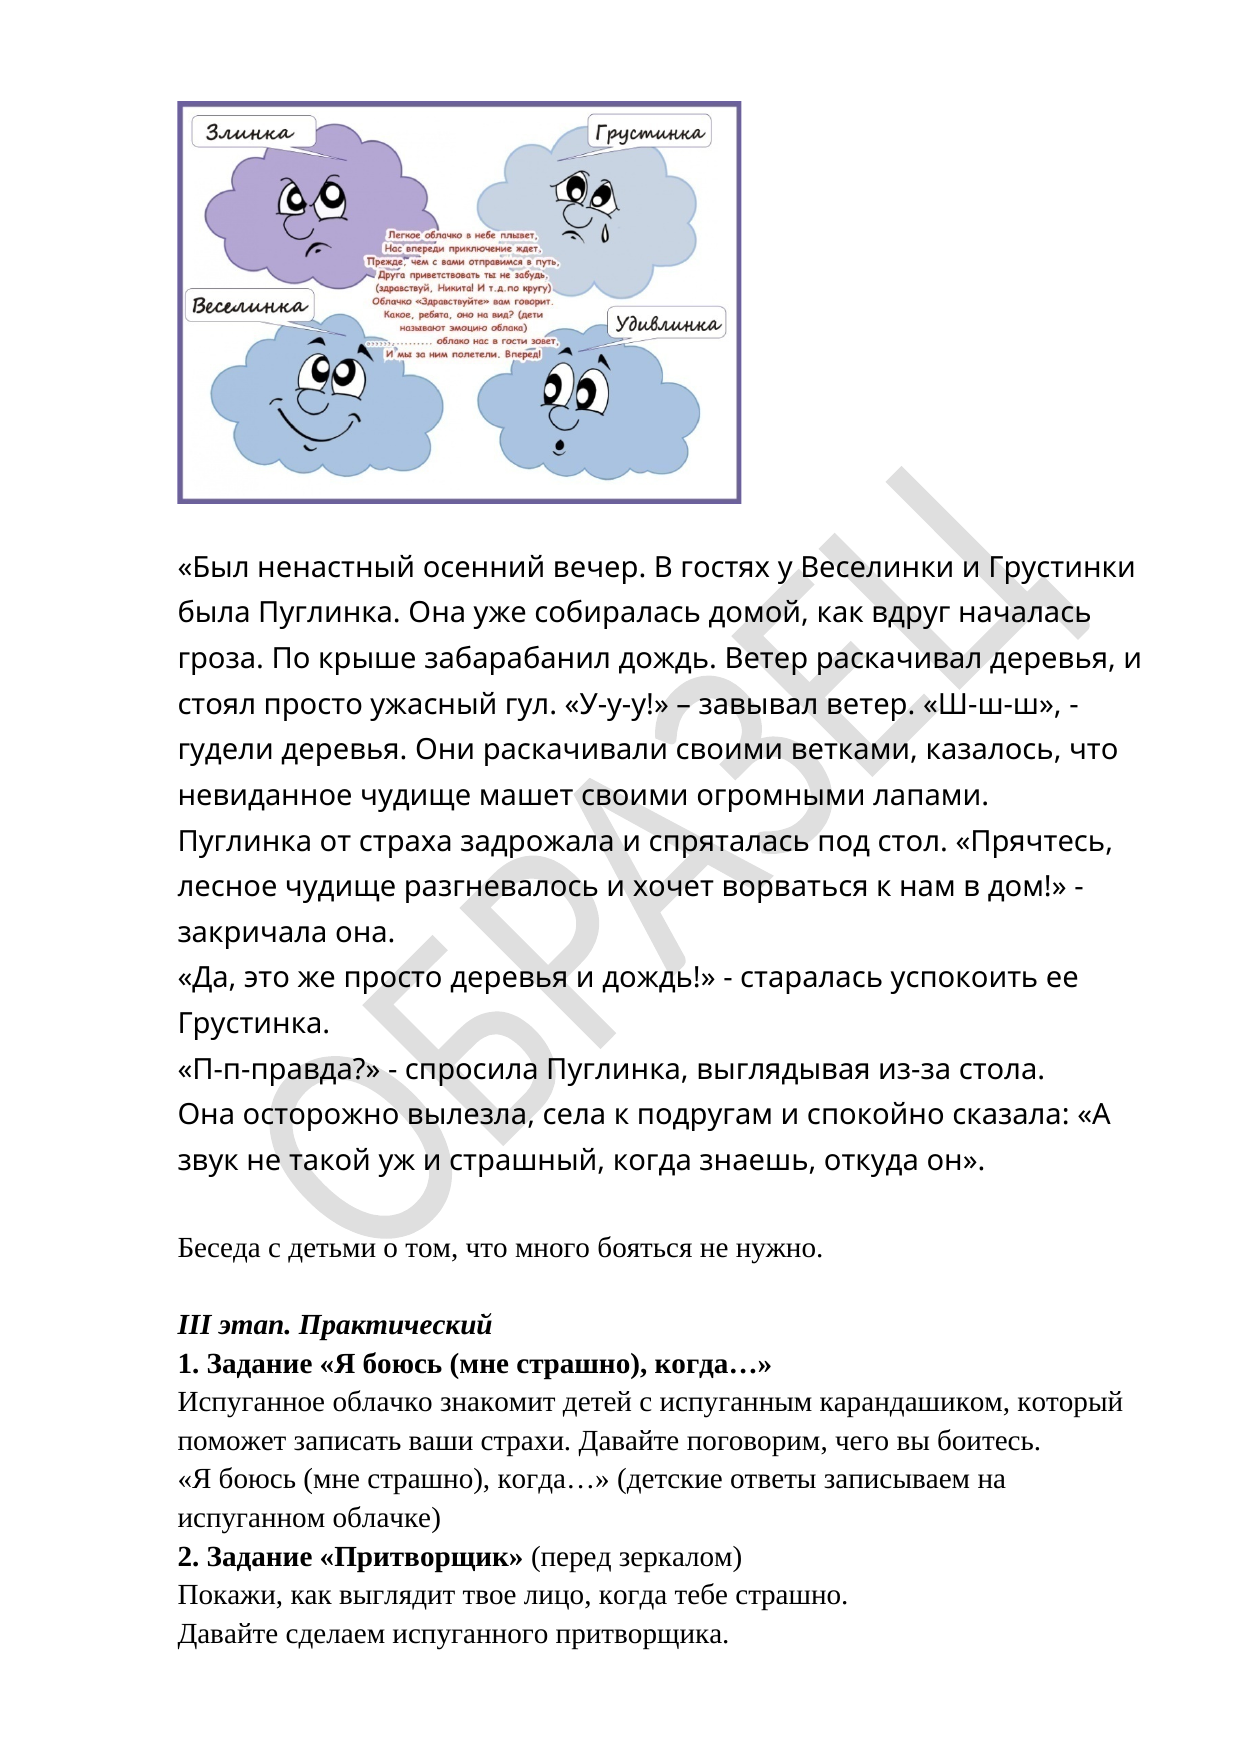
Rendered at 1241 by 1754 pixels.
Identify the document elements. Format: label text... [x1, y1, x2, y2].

text 1. Задание «Я боюсь (мне страшно), когда…» [177, 1346, 1152, 1379]
text III этап. Практический [177, 1307, 1152, 1341]
picture [177, 101, 742, 504]
text 2. Задание «Притворщик» (перед зеркалом) [177, 1539, 1152, 1572]
text Беседа с детьми о том, что много бояться не нужно. [177, 1230, 1152, 1264]
text Испуганное облачко знакомит детей с испуганным карандашиком, который поможет записать ваши страхи. Давайте поговорим, чего вы боитесь. [177, 1384, 1152, 1457]
text Покажи, как выглядит твое лицо, когда тебе страшно. [177, 1577, 1152, 1611]
text Она осторожно вылезла, села к подругам и спокойно сказала: «А звук не такой уж и страшный, когда знаешь, откуда он». [177, 1093, 1152, 1179]
text «П-п-правда?» - спросила Пуглинка, выглядывая из-за стола. [177, 1048, 1152, 1088]
text «Да, это же просто деревья и дождь!» - старалась успокоить ее Грустинка. [177, 957, 1152, 1042]
text «Я боюсь (мне страшно), когда…» (детские ответы записываем на испуганном облачке) [177, 1462, 1152, 1534]
text Пуглинка от страха задрожала и спряталась под стол. «Прячтесь, лесное чудище разгневалось и хочет ворваться к нам в дом!» - закричала она. [177, 820, 1152, 951]
text Давайте сделаем испуганного притворщика. [177, 1616, 1152, 1649]
text «Был ненастный осенний вечер. В гостях у Веселинки и Грустинки была Пуглинка. Она уже собиралась домой, как вдруг началась гроза. По крыше забарабанил дождь. Ветер раскачивал деревья, и стоял просто ужасный гул. «У-у-у!» – завывал ветер. «Ш-ш-ш», - гудели деревья. Они раскачивали своими ветками, казалось, что невиданное чудище машет своими огромными лапами. [177, 546, 1152, 814]
